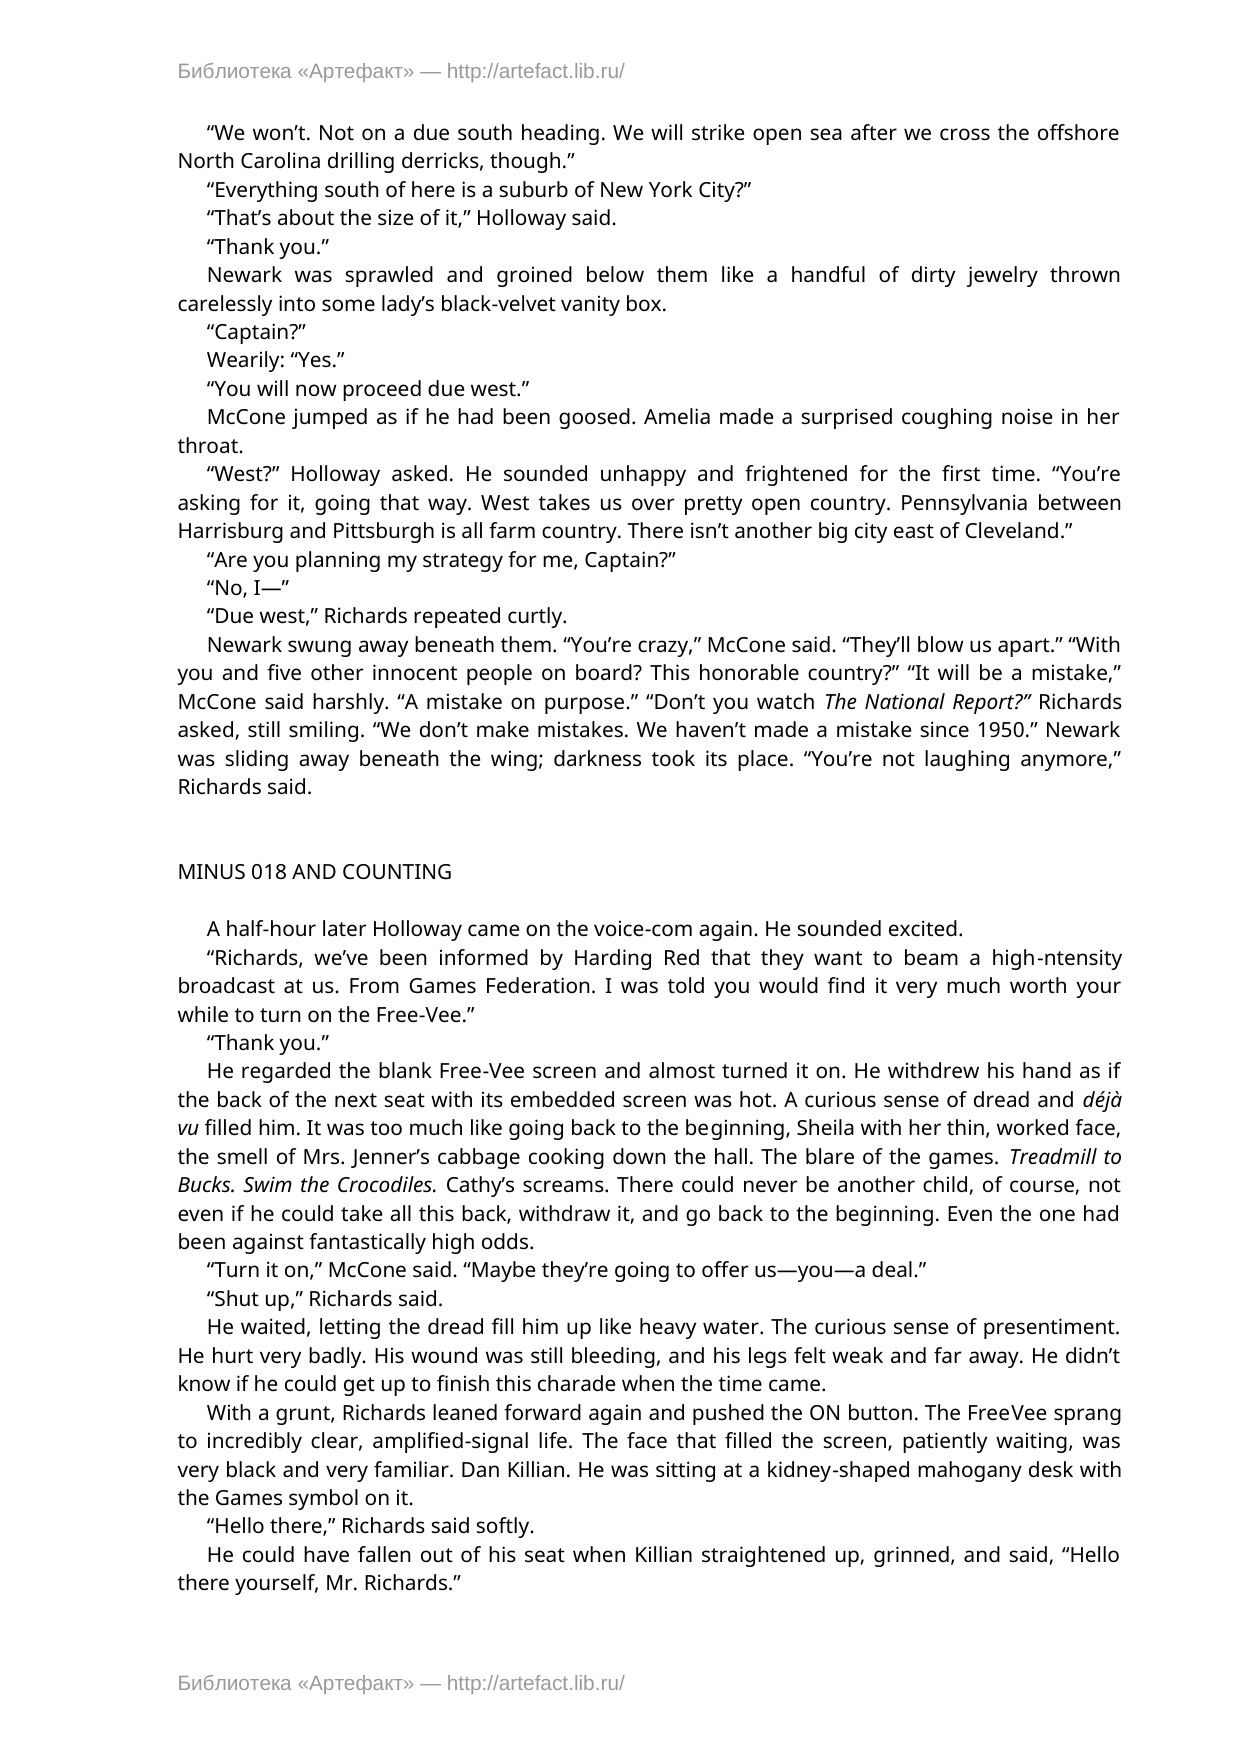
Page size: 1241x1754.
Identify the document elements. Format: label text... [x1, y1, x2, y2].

text He waited, letting the dread fill him up like heavy water. The curious sense of presentiment. He hurt very badly. His wound was still bleeding, and his legs felt weak and far away. He didn’t know if he could get up to finish this charade when the time came. [177, 1312, 1122, 1398]
text He could have fallen out of his seat when Killian straightened up, grinned, and said, “Hello there yourself, Mr. Richards.” [177, 1540, 1122, 1597]
text Wearily: “Yes.” [177, 346, 1122, 374]
text “Are you planning my strategy for me, Captain?” [177, 545, 1122, 573]
text “That’s about the size of it,” Holloway said. [177, 203, 1122, 232]
text “We won’t. Not on a due south heading. We will strike open sea after we cross the offshore North Carolina drilling derricks, though.” [177, 118, 1122, 175]
text “Everything south of here is a suburb of New York City?” [177, 175, 1122, 203]
text “Hello there,” Richards said softly. [177, 1512, 1122, 1540]
text “Due west,” Richards repeated curtly. [177, 602, 1122, 630]
text Newark swung away beneath them. “You’re crazy,” McCone said. “They’ll blow us apart.” “With you and five other innocent people on board? This honorable country?” “It will be a mistake,” McCone said harshly. “A mistake on purpose.” “Don’t you watch The National Report?” Richards asked, still smiling. “We don’t make mistakes. We haven’t made a mistake since 1950.” Newark was sliding away beneath the wing; darkness took its place. “You’re not laughing anymore,” Richards said. [177, 630, 1122, 801]
text McCone jumped as if he had been goosed. Amelia made a surprised coughing noise in her throat. [177, 402, 1122, 459]
text “West?” Holloway asked. He sounded unhappy and frightened for the first time. “You’re asking for it, going that way. West takes us over pretty open country. Pennsylvania between Harrisburg and Pittsburgh is all farm country. There isn’t another big city east of Cleveland.” [177, 459, 1122, 545]
text “Shut up,” Richards said. [177, 1284, 1122, 1312]
text “Captain?” [177, 317, 1122, 346]
text With a grunt, Richards leaned forward again and pushed the ON button. The FreeVee sprang to incredibly clear, amplified-signal life. The face that filled the screen, patiently waiting, was very black and very familiar. Dan Killian. He was sitting at a kidney-shaped mahogany desk with the Games symbol on it. [177, 1398, 1122, 1512]
text “Thank you.” [177, 232, 1122, 260]
subtitle MINUS 018 AND COUNTING [177, 857, 1122, 886]
text A half-hour later Holloway came on the voice-com again. He sounded excited. [177, 914, 1122, 943]
text “Turn it on,” McCone said. “Maybe they’re going to offer us—you—a deal.” [177, 1256, 1122, 1284]
text “No, I—” [177, 573, 1122, 602]
text “Thank you.” [177, 1028, 1122, 1057]
text “Richards, we’ve been informed by Harding Red that they want to beam a high-ntensity broadcast at us. From Games Federation. I was told you would find it very much worth your while to turn on the Free-Vee.” [177, 943, 1122, 1028]
text He regarded the blank Free-Vee screen and almost turned it on. He withdrew his hand as if the back of the next seat with its embedded screen was hot. A curious sense of dread and déjà vu filled him. It was too much like going back to the beginning, Sheila with her thin, worked face, the smell of Mrs. Jenner’s cabbage cooking down the hall. The blare of the games. Treadmill to Bucks. Swim the Crocodiles. Cathy’s screams. There could never be another child, of course, not even if he could take all this back, withdraw it, and go back to the beginning. Even the one had been against fantastically high odds. [177, 1057, 1122, 1256]
text “You will now proceed due west.” [177, 374, 1122, 402]
text Newark was sprawled and groined below them like a handful of dirty jewelry thrown carelessly into some lady’s black-velvet vanity box. [177, 260, 1122, 317]
